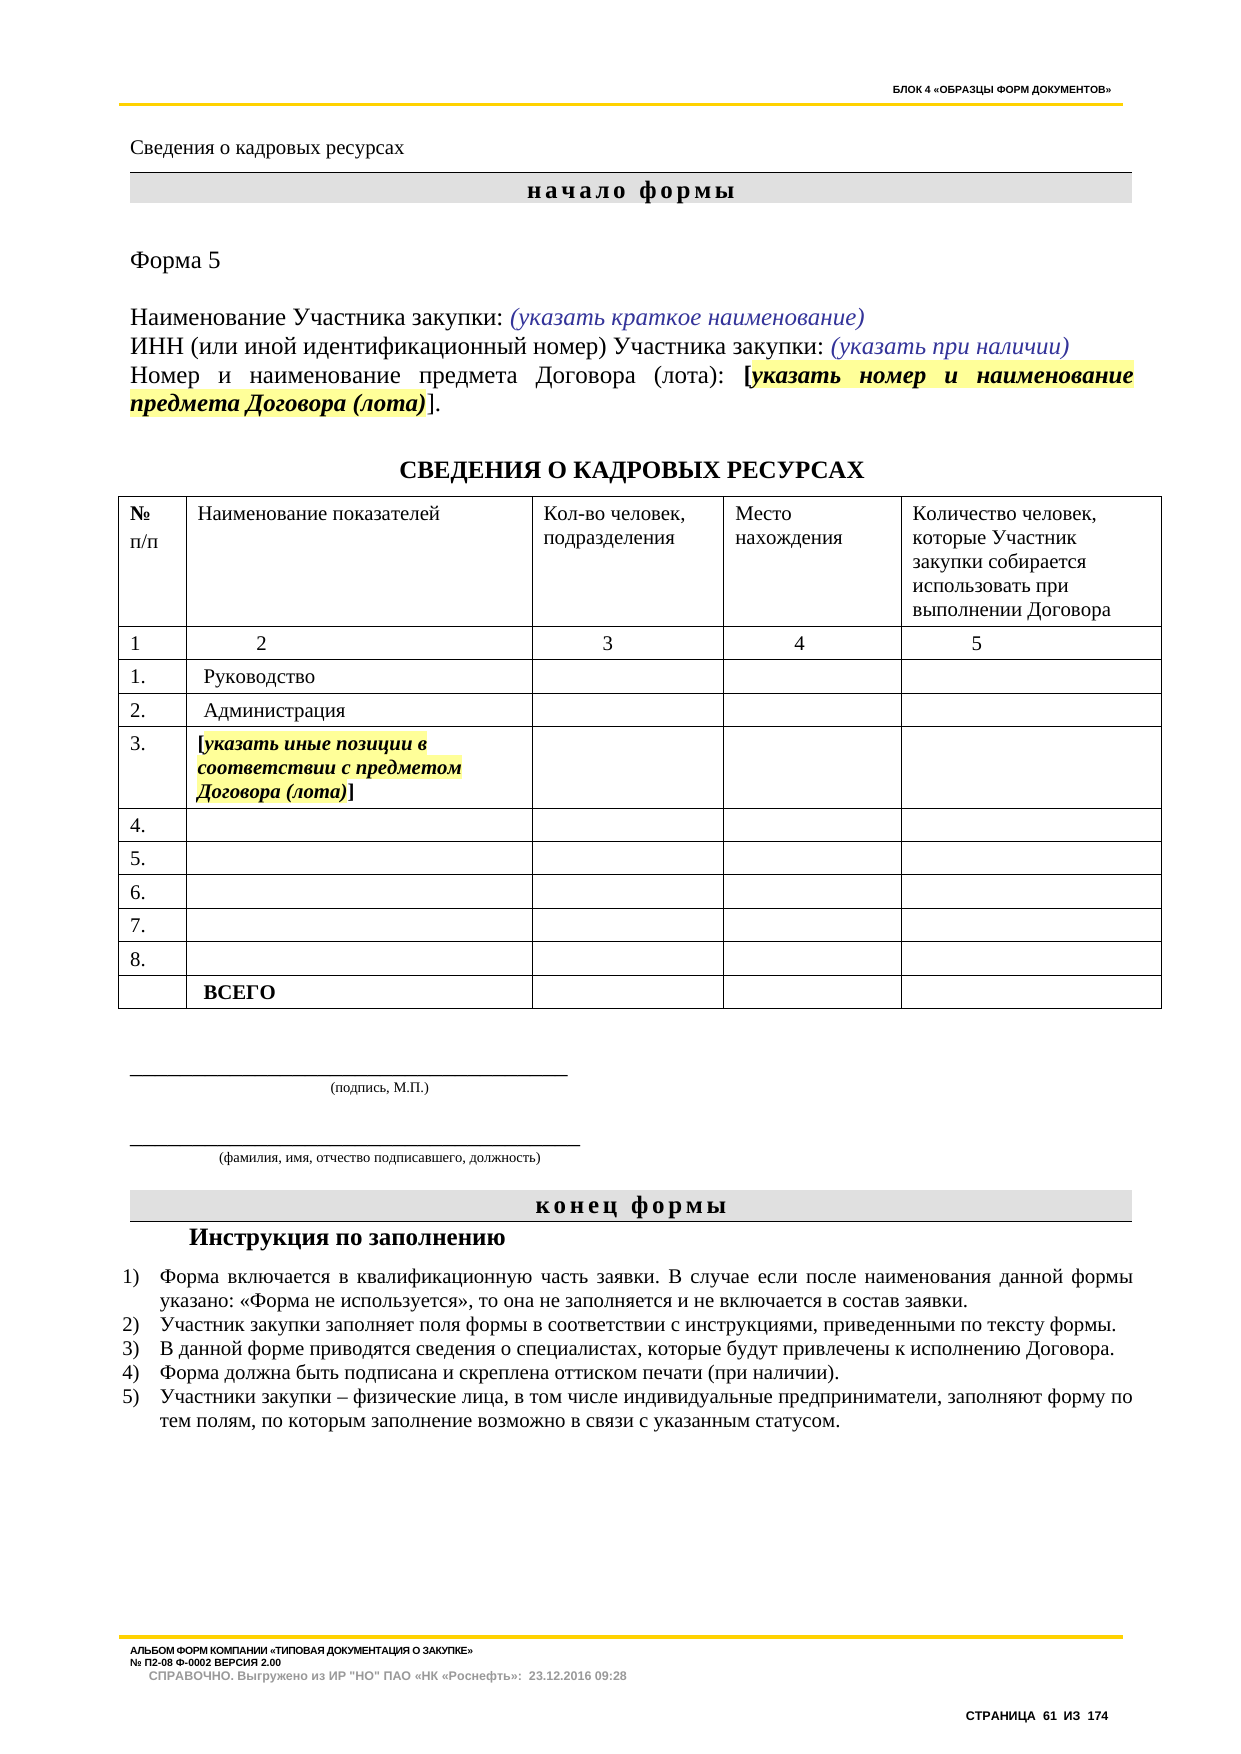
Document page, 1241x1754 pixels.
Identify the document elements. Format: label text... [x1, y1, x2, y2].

table_cell [533, 809, 723, 841]
table_cell [187, 942, 532, 975]
table_cell 1 [119, 627, 186, 659]
table_header Кол-во человек, подразделения [533, 497, 723, 626]
text Сведения о кадровых ресурсах [130, 455, 1134, 483]
table_cell [119, 694, 186, 726]
text ____________________________________ [130, 1120, 629, 1149]
text Номер и наименование предмета Договора (лота): [указать номер и наименование предмета Договора (лота)]. [130, 360, 1134, 417]
table_cell [724, 727, 901, 807]
table_cell [533, 660, 723, 692]
list Форма должна быть подписана и скреплена оттиском печати (при наличии). [122, 1360, 1134, 1384]
table_cell [187, 842, 532, 874]
table_cell [533, 942, 723, 975]
text Инструкция по заполнению [130, 1222, 1134, 1251]
table_cell [119, 942, 186, 975]
table_cell [533, 842, 723, 874]
list В данной форме приводятся сведения о специалистах, которые будут привлечены к исполнению Договора. [122, 1336, 1134, 1360]
table_cell [724, 976, 901, 1008]
table_cell [119, 842, 186, 874]
table_cell [902, 942, 1161, 975]
table_cell [724, 694, 901, 726]
table_cell [724, 909, 901, 941]
table_header Место нахождения [724, 497, 901, 626]
text конец формы [130, 1190, 1132, 1221]
text Наименование Участника закупки: (указать краткое наименование) [130, 302, 1134, 331]
table_cell [533, 976, 723, 1008]
list Форма включается в квалификационную часть заявки. В случае если после наименования данной формы указано: «Форма не используется», то она не заполняется и не включается в состав заявки. [122, 1263, 1134, 1312]
text Сведения о кадровых ресурсах [130, 135, 1134, 159]
table_cell [119, 727, 186, 807]
table_cell [724, 875, 901, 908]
table_cell [187, 909, 532, 941]
table_cell [119, 809, 186, 841]
list Участники закупки – физические лица, в том числе индивидуальные предприниматели, заполняют форму по тем полям, по которым заполнение возможно в связи с указанным статусом. [122, 1384, 1134, 1432]
table_cell [902, 727, 1161, 807]
text (подпись, М.П.) [130, 1079, 629, 1108]
table_cell [119, 909, 186, 941]
table_cell 2 [187, 627, 532, 659]
table_cell [902, 694, 1161, 726]
table_cell [187, 875, 532, 908]
table_cell [указать иные позиции в соответствии с предметом Договора (лота)] [187, 727, 532, 807]
table_cell [902, 842, 1161, 874]
list Участник закупки заполняет поля формы в соответствии с инструкциями, приведенными по тексту формы. [122, 1312, 1134, 1336]
table_cell [902, 809, 1161, 841]
table_cell [533, 875, 723, 908]
table_cell 5 [902, 627, 1161, 659]
table_cell [533, 909, 723, 941]
text (фамилия, имя, отчество подписавшего, должность) [130, 1149, 629, 1178]
table_cell [724, 942, 901, 975]
table_cell Руководство [187, 660, 532, 692]
text ИНН (или иной идентификационный номер) Участника закупки: (указать при наличии) [130, 331, 1134, 360]
text Форма 5 [130, 245, 1134, 273]
table_cell Администрация [187, 694, 532, 726]
table_cell [724, 842, 901, 874]
table_cell [902, 875, 1161, 908]
table_cell [119, 976, 186, 1008]
table_cell ВСЕГО [187, 976, 532, 1008]
table_cell [902, 909, 1161, 941]
table_cell [724, 809, 901, 841]
text начало формы [130, 173, 1132, 203]
text ___________________________________ [130, 1050, 629, 1079]
table_cell [533, 727, 723, 807]
table_cell 3 [533, 627, 723, 659]
table_cell [119, 875, 186, 908]
table_cell 4 [724, 627, 901, 659]
table_header Наименование показателей [187, 497, 532, 626]
table_cell [187, 809, 532, 841]
table_cell [119, 660, 186, 692]
table_cell [724, 660, 901, 692]
table_cell [902, 660, 1161, 692]
table_cell [902, 976, 1161, 1008]
table_header № п/п [119, 497, 186, 626]
table_header Количество человек, которые Участник закупки собирается использовать при выполнении Договора [902, 497, 1161, 626]
table_cell [533, 694, 723, 726]
